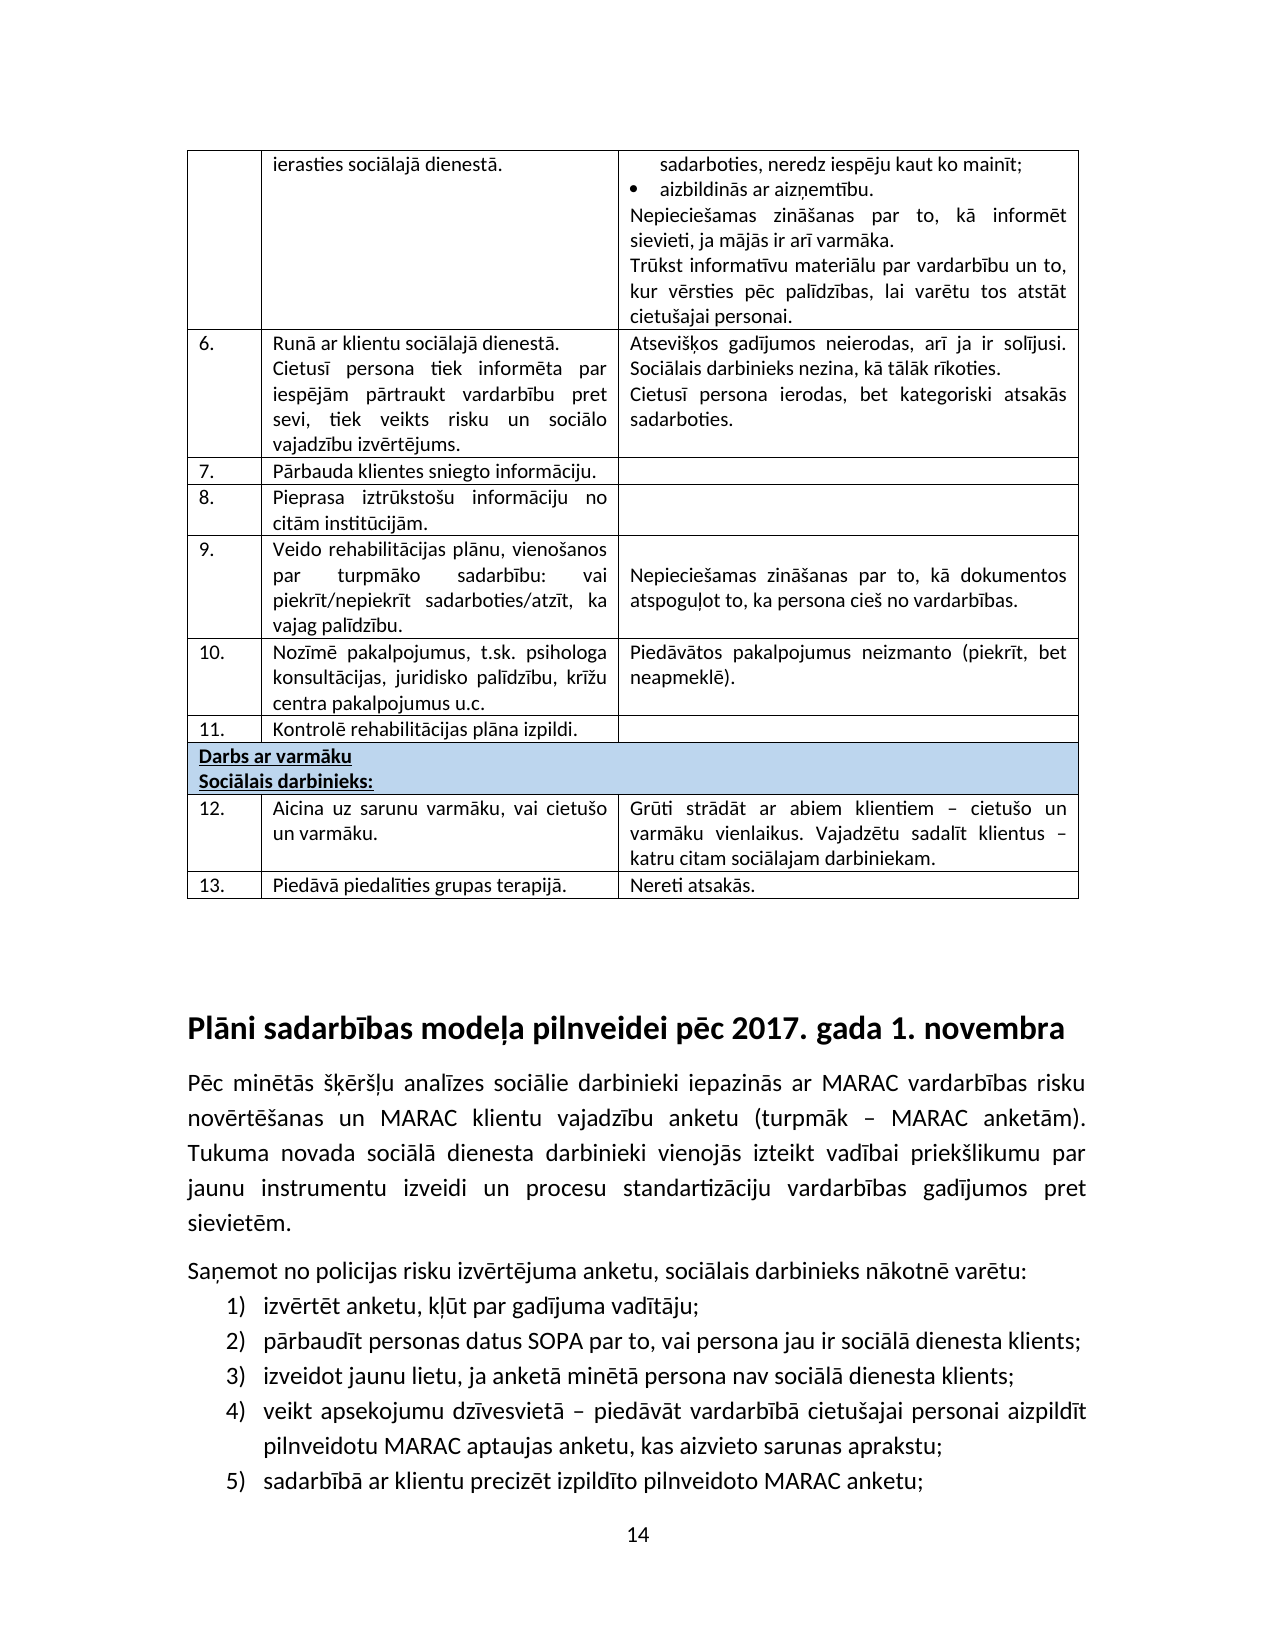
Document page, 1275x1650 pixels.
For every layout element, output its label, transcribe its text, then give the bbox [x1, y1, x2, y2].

table_cell Piedāvā piedalīties grupas terapijā. [262, 872, 618, 897]
table_cell Nereti atsakās. [619, 872, 1078, 897]
list izvērtēt anketu, kļūt par gadījuma vadītāju; [226, 1290, 1087, 1320]
list pārbaudīt personas datus SOPA par to, vai persona jau ir sociālā dienesta klients; [226, 1325, 1087, 1355]
text Plāni sadarbības modeļa pilnveidei pēc 2017. gada 1. novembra [187, 1007, 1087, 1047]
list sadarbībā ar klientu precizēt izpildīto pilnveidoto MARAC anketu; [226, 1465, 1087, 1495]
list veikt apsekojumu dzīvesvietā – piedāvāt vardarbībā cietušajai personai aizpildīt pilnveidotu MARAC aptaujas anketu, kas aizvieto sarunas aprakstu; [226, 1395, 1087, 1460]
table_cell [619, 151, 1078, 329]
table_cell [188, 330, 261, 457]
table_cell [188, 795, 261, 871]
table_cell [188, 639, 261, 715]
table_cell [619, 716, 1078, 742]
table_cell Darbs ar varmāku Sociālais darbinieks: [188, 743, 1078, 794]
table_cell [188, 872, 261, 897]
text Pēc minētās šķēršļu analīzes sociālie darbinieki iepazinās ar MARAC vardarbības risku novērtēšanas un MARAC klientu vajadzību anketu (turpmāk – MARAC anketām). Tukuma novada sociālā dienesta darbinieki vienojās izteikt vadībai priekšlikumu par jaunu instrumentu izveidi un procesu standartizāciju vardarbības gadījumos pret sievietēm. [187, 1067, 1087, 1238]
table_cell [619, 485, 1078, 535]
table_cell Grūti strādāt ar abiem klientiem – cietušo un varmāku vienlaikus. Vajadzētu sadalīt klientus – katru citam sociālajam darbiniekam. [619, 795, 1078, 871]
table_cell [619, 458, 1078, 483]
table_cell [188, 458, 261, 483]
table_cell Nepieciešamas zināšanas par to, kā dokumentos atspoguļot to, ka persona cieš no vardarbības. [619, 536, 1078, 638]
table_cell Atsevišķos gadījumos neierodas, arī ja ir solījusi. Sociālais darbinieks nezina, kā tālāk rīkoties. Cietusī persona ierodas, bet kategoriski atsakās sadarboties. [619, 330, 1078, 457]
table_cell Runā ar klientu sociālajā dienestā. Cietusī persona tiek informēta par iespējām pārtraukt vardarbību pret sevi, tiek veikts risku un sociālo vajadzību izvērtējums. [262, 330, 618, 457]
table_cell [188, 536, 261, 638]
table_cell Pieprasa iztrūkstošu informāciju no citām institūcijām. [262, 485, 618, 535]
text Saņemot no policijas risku izvērtējuma anketu, sociālais darbinieks nākotnē varētu: [187, 1255, 1087, 1285]
table_cell Piedāvātos pakalpojumus neizmanto (piekrīt, bet neapmeklē). [619, 639, 1078, 715]
table_cell Aicina uz sarunu varmāku, vai cietušo un varmāku. [262, 795, 618, 871]
list izveidot jaunu lietu, ja anketā minētā persona nav sociālā dienesta klients; [226, 1360, 1087, 1390]
table_cell Veido rehabilitācijas plānu, vienošanos par turpmāko sadarbību: vai piekrīt/nepiekrīt sadarboties/atzīt, ka vajag palīdzību. [262, 536, 618, 638]
table_cell Nozīmē pakalpojumus, t.sk. psihologa konsultācijas, juridisko palīdzību, krīžu centra pakalpojumus u.c. [262, 639, 618, 715]
table_cell Kontrolē rehabilitācijas plāna izpildi. [262, 716, 618, 742]
table_cell Pārbauda klientes sniegto informāciju. [262, 458, 618, 483]
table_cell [262, 151, 618, 329]
table_cell [188, 485, 261, 535]
table_cell [188, 151, 261, 329]
table_cell [188, 716, 261, 742]
